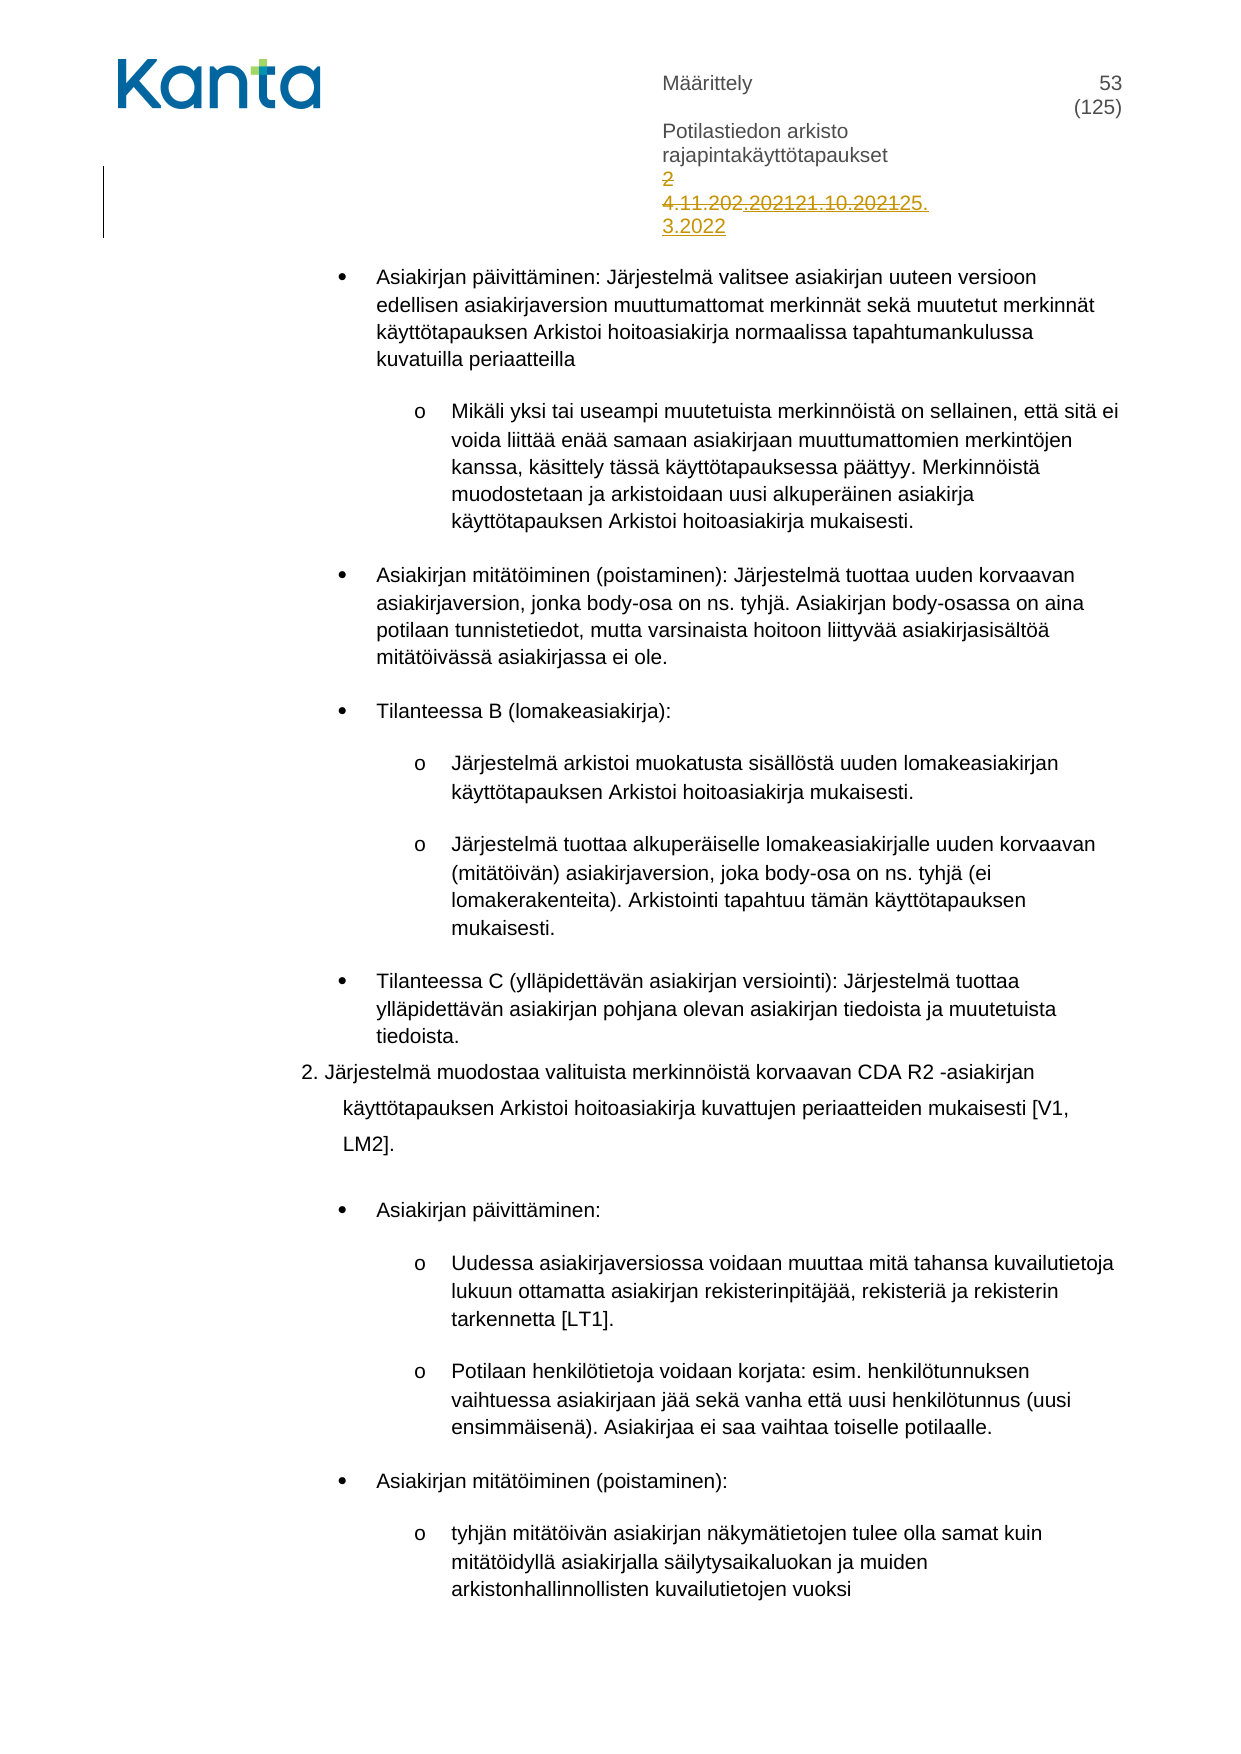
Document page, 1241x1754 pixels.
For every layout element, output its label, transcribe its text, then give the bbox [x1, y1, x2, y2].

list Järjestelmä tuottaa alkuperäiselle lomakeasiakirjalle uuden korvaavan (mitätöivän) asiakirjaversion, joka body-osa on ns. tyhjä (ei lomakerakenteita). Arkistointi tapahtuu tämän käyttötapauksen mukaisesti. [414, 831, 1122, 939]
list Järjestelmä muodostaa valituista merkinnöistä korvaavan CDA R2 -asiakirjan käyttötapauksen Arkistoi hoitoasiakirja kuvattujen periaatteiden mukaisesti [V1, LM2]. [301, 1060, 1122, 1156]
list Asiakirjan mitätöiminen (poistaminen): Järjestelmä tuottaa uuden korvaavan asiakirjaversion, jonka body-osa on ns. tyhjä. Asiakirjan body-osassa on aina potilaan tunnistetiedot, mutta varsinaista hoitoon liittyvää asiakirjasisältöä mitätöivässä asiakirjassa ei ole. [339, 560, 1122, 668]
list Tilanteessa B (lomakeasiakirja): [339, 696, 1122, 723]
list Asiakirjan päivittäminen: [339, 1195, 1122, 1222]
list Uudessa asiakirjaversiossa voidaan muuttaa mitä tahansa kuvailutietoja lukuun ottamatta asiakirjan rekisterinpitäjää, rekisteriä ja rekisterin tarkennetta [LT1]. [414, 1249, 1122, 1330]
list Asiakirjan mitätöiminen (poistaminen): [339, 1466, 1122, 1493]
list Järjestelmä arkistoi muokatusta sisällöstä uuden lomakeasiakirjan käyttötapauksen Arkistoi hoitoasiakirja mukaisesti. [414, 750, 1122, 804]
picture [118, 59, 321, 109]
list Asiakirjan päivittäminen: Järjestelmä valitsee asiakirjan uuteen versioon edellisen asiakirjaversion muuttumattomat merkinnät sekä muutetut merkinnät käyttötapauksen Arkistoi hoitoasiakirja normaalissa tapahtumankulussa kuvatuilla periaatteilla [339, 262, 1122, 371]
list Potilaan henkilötietoja voidaan korjata: esim. henkilötunnuksen vaihtuessa asiakirjaan jää sekä vanha että uusi henkilötunnus (uusi ensimmäisenä). Asiakirjaa ei saa vaihtaa toiselle potilaalle. [414, 1357, 1122, 1439]
list Tilanteessa C (ylläpidettävän asiakirjan versiointi): Järjestelmä tuottaa ylläpidettävän asiakirjan pohjana olevan asiakirjan tiedoista ja muutetuista tiedoista. [339, 966, 1122, 1048]
list Mikäli yksi tai useampi muutetuista merkinnöistä on sellainen, että sitä ei voida liittää enää samaan asiakirjaan muuttumattomien merkintöjen kanssa, käsittely tässä käyttötapauksessa päättyy. Merkinnöistä muodostetaan ja arkistoidaan uusi alkuperäinen asiakirja käyttötapauksen Arkistoi hoitoasiakirja mukaisesti. [414, 398, 1122, 533]
list tyhjän mitätöivän asiakirjan näkymätietojen tulee olla samat kuin mitätöidyllä asiakirjalla säilytysaikaluokan ja muiden arkistonhallinnollisten kuvailutietojen vuoksi [414, 1520, 1122, 1601]
